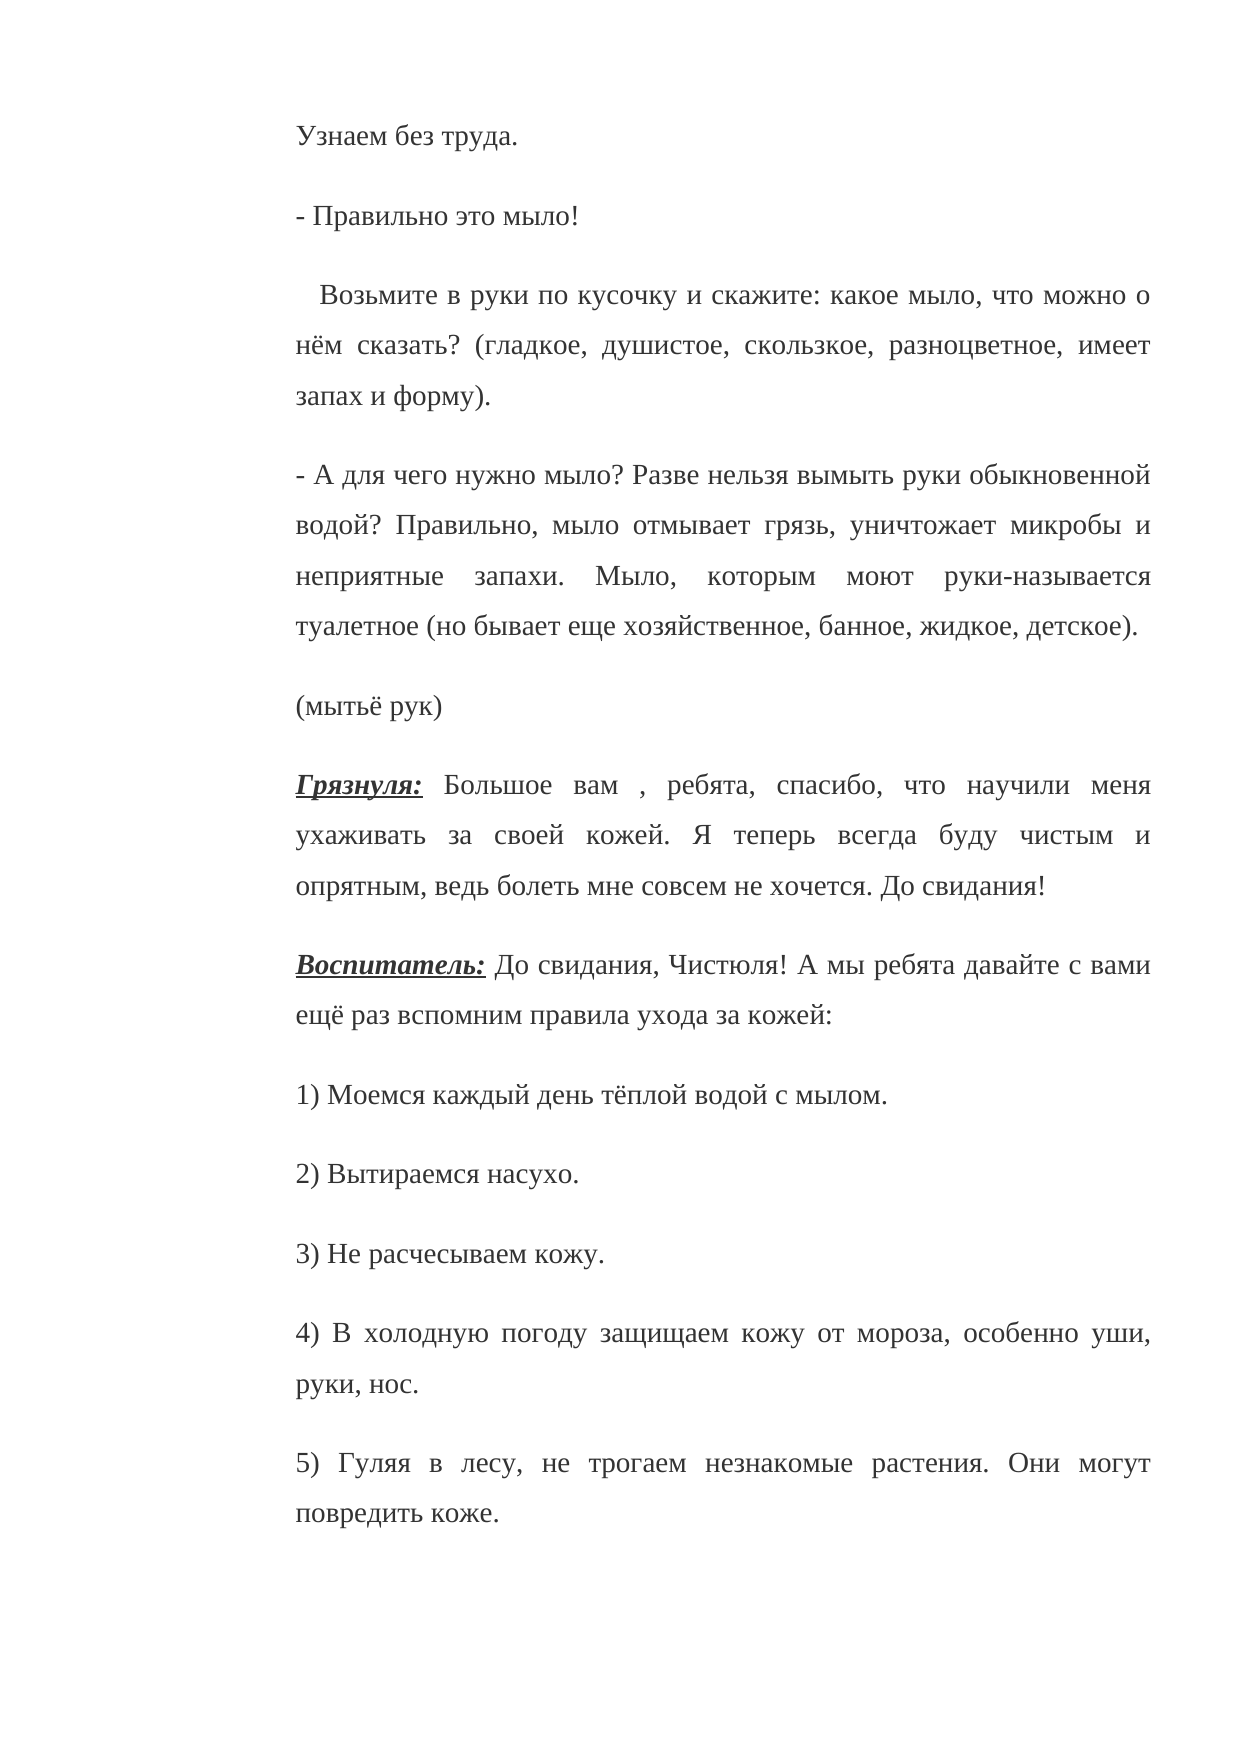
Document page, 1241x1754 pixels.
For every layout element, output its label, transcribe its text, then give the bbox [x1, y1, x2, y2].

text - А для чего нужно мыло? Разве нельзя вымыть руки обыкновенной водой? Правильно, мыло отмывает грязь, уничтожает микробы и неприятные запахи. Мыло, которым моют руки-называется туалетное (но бывает еще хозяйственное, банное, жидкое, детское). [295, 457, 1152, 642]
text Воспитатель: До свидания, Чистюля! А мы ребята давайте с вами ещё раз вспомним правила ухода за кожей: [295, 947, 1152, 1031]
text Возьмите в руки по кусочку и скажите: какое мыло, что можно о нём сказать? (гладкое, душистое, скользкое, разноцветное, имеет запах и форму). [295, 277, 1152, 411]
text 5) Гуляя в лесу, не трогаем незнакомые растения. Они могут повредить коже. [295, 1445, 1152, 1529]
text Узнаем без труда. [295, 118, 1152, 152]
text Грязнуля: Большое вам , ребята, спасибо, что научили меня ухаживать за своей кожей. Я теперь всегда буду чистым и опрятным, ведь болеть мне совсем не хочется. До свидания! [295, 767, 1152, 901]
text - Правильно это мыло! [295, 198, 1152, 231]
text 2) Вытираемся насухо. [295, 1156, 1152, 1190]
text (мытьё рук) [295, 688, 1152, 721]
text 3) Не расчесываем кожу. [295, 1236, 1152, 1269]
text 4) В холодную погоду защищаем кожу от мороза, особенно уши, руки, нос. [295, 1315, 1152, 1399]
text 1) Моемся каждый день тёплой водой с мылом. [295, 1077, 1152, 1111]
